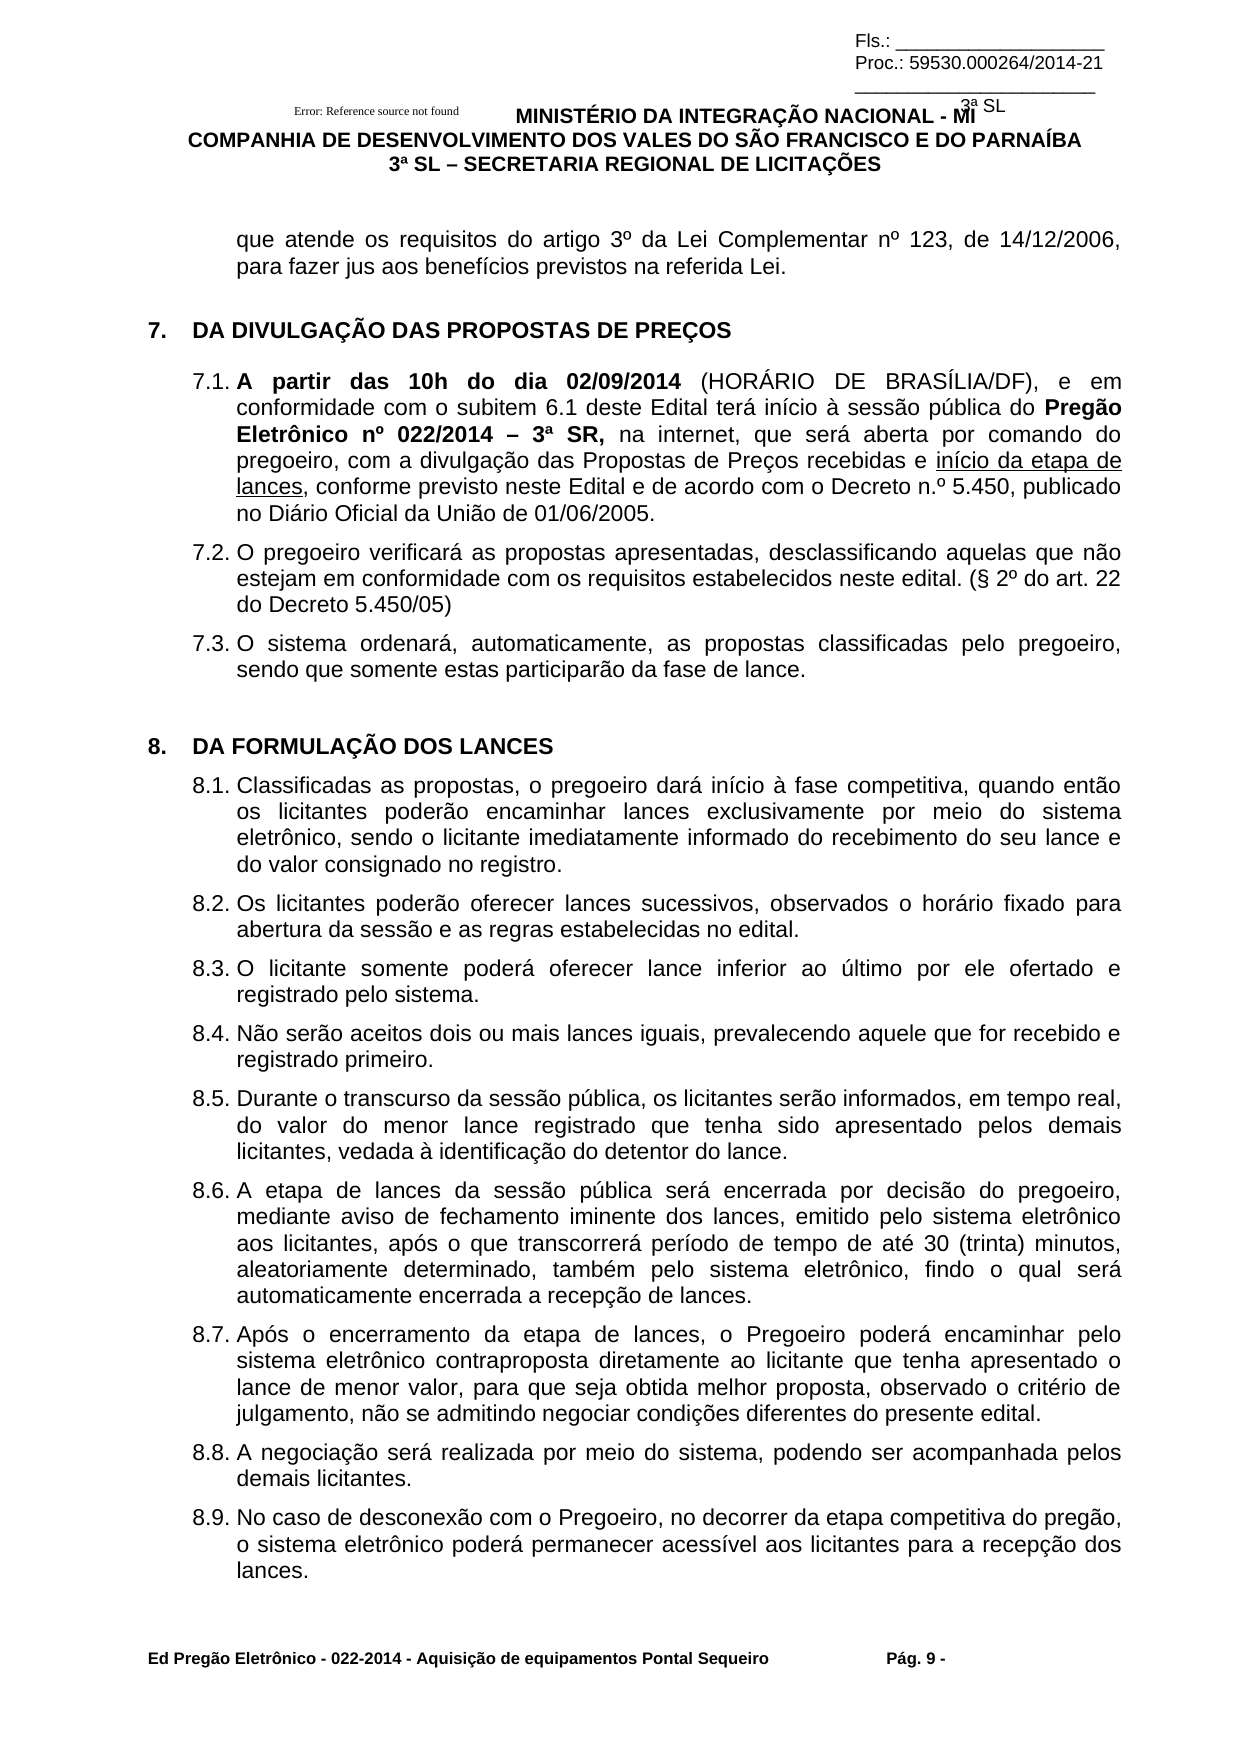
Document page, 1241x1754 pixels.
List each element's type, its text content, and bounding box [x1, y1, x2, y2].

list Durante o transcurso da sessão pública, os licitantes serão informados, em tempo real, do valor do menor lance registrado que tenha sido apresentado pelos demais licitantes, vedada à identificação do detentor do lance. [192, 1085, 1122, 1164]
list O sistema ordenará, automaticamente, as propostas classificadas pelo pregoeiro, sendo que somente estas participarão da fase de lance. [192, 630, 1122, 683]
list DA DIVULGAÇÃO DAS PROPOSTAS DE PREÇOS [148, 317, 1122, 343]
list A partir das 10h do dia 02/09/2014 (HORÁRIO DE BRASÍLIA/DF), e em conformidade com o subitem 6.1 deste Edital terá início à sessão pública do Pregão Eletrônico nº 022/2014 – 3ª SR, na internet, que será aberta por comando do pregoeiro, com a divulgação das Propostas de Preços recebidas e início da etapa de lances, conforme previsto neste Edital e de acordo com o Decreto n.º 5.450, publicado no Diário Oficial da União de 01/06/2005. [192, 368, 1122, 526]
list A etapa de lances da sessão pública será encerrada por decisão do pregoeiro, mediante aviso de fechamento iminente dos lances, emitido pelo sistema eletrônico aos licitantes, após o que transcorrerá período de tempo de até 30 (trinta) minutos, aleatoriamente determinado, também pelo sistema eletrônico, findo o qual será automaticamente encerrada a recepção de lances. [192, 1177, 1122, 1308]
list No caso de desconexão com o Pregoeiro, no decorrer da etapa competitiva do pregão, o sistema eletrônico poderá permanecer acessível aos licitantes para a recepção dos lances. [192, 1504, 1122, 1583]
list Após o encerramento da etapa de lances, o Pregoeiro poderá encaminhar pelo sistema eletrônico contraproposta diretamente ao licitante que tenha apresentado o lance de menor valor, para que seja obtida melhor proposta, observado o critério de julgamento, não se admitindo negociar condições diferentes do presente edital. [192, 1321, 1122, 1426]
list Os licitantes poderão oferecer lances sucessivos, observados o horário fixado para abertura da sessão e as regras estabelecidas no edital. [192, 889, 1122, 942]
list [192, 226, 1122, 279]
list DA FORMULAÇÃO DOS LANCES [148, 733, 1122, 759]
list Classificadas as propostas, o pregoeiro dará início à fase competitiva, quando então os licitantes poderão encaminhar lances exclusivamente por meio do sistema eletrônico, sendo o licitante imediatamente informado do recebimento do seu lance e do valor consignado no registro. [192, 772, 1122, 877]
list A negociação será realizada por meio do sistema, podendo ser acompanhada pelos demais licitantes. [192, 1439, 1122, 1492]
list Não serão aceitos dois ou mais lances iguais, prevalecendo aquele que for recebido e registrado primeiro. [192, 1020, 1122, 1073]
list O pregoeiro verificará as propostas apresentadas, desclassificando aquelas que não estejam em conformidade com os requisitos estabelecidos neste edital. (§ 2º do art. 22 do Decreto 5.450/05) [192, 538, 1122, 618]
list O licitante somente poderá oferecer lance inferior ao último por ele ofertado e registrado pelo sistema. [192, 955, 1122, 1007]
